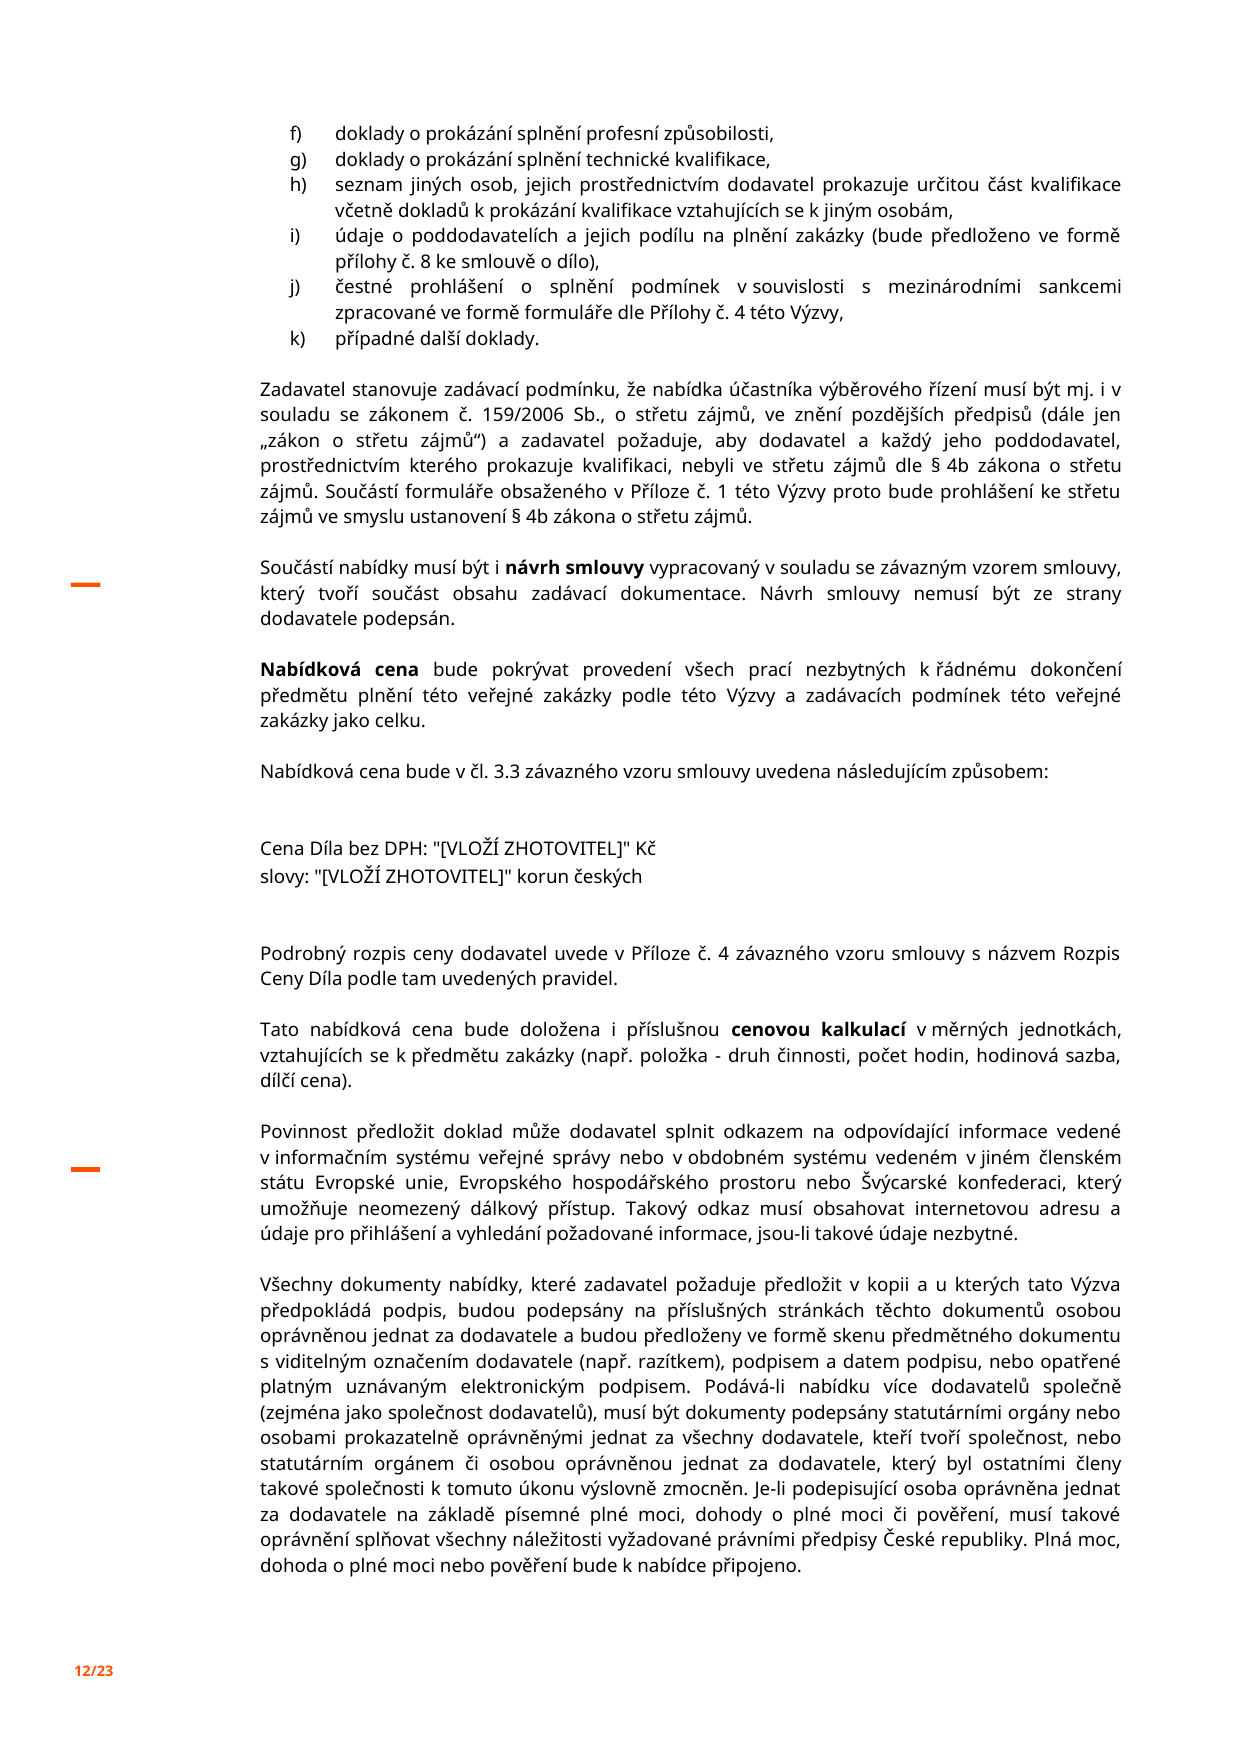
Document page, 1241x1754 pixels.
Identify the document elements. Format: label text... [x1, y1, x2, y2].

list údaje o poddodavatelích a jejich podílu na plnění zakázky (bude předloženo ve formě přílohy č. 8 ke smlouvě o dílo), [289, 223, 1122, 274]
text Povinnost předložit doklad může dodavatel splnit odkazem na odpovídající informace vedené v informačním systému veřejné správy nebo v obdobném systému vedeném v jiném členském státu Evropské unie, Evropského hospodářského prostoru nebo Švýcarské konfederaci, který umožňuje neomezený dálkový přístup. Takový odkaz musí obsahovat internetovou adresu a údaje pro přihlášení a vyhledání požadované informace, jsou-li takové údaje nezbytné. [260, 1118, 1122, 1246]
text Zadavatel stanovuje zadávací podmínku, že nabídka účastníka výběrového řízení musí být mj. i v souladu se zákonem č. 159/2006 Sb., o střetu zájmů, ve znění pozdějších předpisů (dále jen „zákon o střetu zájmů“) a zadavatel požaduje, aby dodavatel a každý jeho poddodavatel, prostřednictvím kterého prokazuje kvalifikaci, nebyli ve střetu zájmů dle § 4b zákona o střetu zájmů. Součástí formuláře obsaženého v Příloze č. 1 této Výzvy proto bude prohlášení ke střetu zájmů ve smyslu ustanovení § 4b zákona o střetu zájmů. [260, 376, 1122, 529]
list Cena Díla bez DPH: "[VLOŽÍ ZHOTOVITEL]" Kč [260, 835, 1122, 861]
list doklady o prokázání splnění technické kvalifikace, [289, 146, 1122, 172]
text Všechny dokumenty nabídky, které zadavatel požaduje předložit v kopii a u kterých tato Výzva předpokládá podpis, budou podepsány na příslušných stránkách těchto dokumentů osobou oprávněnou jednat za dodavatele a budou předloženy ve formě skenu předmětného dokumentu s viditelným označením dodavatele (např. razítkem), podpisem a datem podpisu, nebo opatřené platným uznávaným elektronickým podpisem. Podává-li nabídku více dodavatelů společně (zejména jako společnost dodavatelů), musí být dokumenty podepsány statutárními orgány nebo osobami prokazatelně oprávněnými jednat za všechny dodavatele, kteří tvoří společnost, nebo statutárním orgánem či osobou oprávněnou jednat za dodavatele, který byl ostatními členy takové společnosti k tomuto úkonu výslovně zmocněn. Je-li podepisující osoba oprávněna jednat za dodavatele na základě písemné plné moci, dohody o plné moci či pověření, musí takové oprávnění splňovat všechny náležitosti vyžadované právními předpisy České republiky. Plná moc, dohoda o plné moci nebo pověření bude k nabídce připojeno. [260, 1272, 1122, 1578]
text slovy: "[VLOŽÍ ZHOTOVITEL]" korun českých [260, 863, 1122, 889]
text Podrobný rozpis ceny dodavatel uvede v Příloze č. 4 závazného vzoru smlouvy s názvem Rozpis Ceny Díla podle tam uvedených pravidel. [260, 940, 1122, 991]
list doklady o prokázání splnění profesní způsobilosti, [289, 121, 1122, 146]
list případné další doklady. [289, 325, 1122, 350]
text Nabídková cena bude v čl. 3.3 závazného vzoru smlouvy uvedena následujícím způsobem: [216, 759, 1122, 784]
list čestné prohlášení o splnění podmínek v souvislosti s mezinárodními sankcemi zpracované ve formě formuláře dle Přílohy č. 4 této Výzvy, [289, 274, 1122, 325]
text Nabídková cena bude pokrývat provedení všech prací nezbytných k řádnému dokončení předmětu plnění této veřejné zakázky podle této Výzvy a zadávacích podmínek této veřejné zakázky jako celku. [260, 657, 1122, 733]
text Tato nabídková cena bude doložena i příslušnou cenovou kalkulací v měrných jednotkách, vztahujících se k předmětu zakázky (např. položka - druh činnosti, počet hodin, hodinová sazba, dílčí cena). [260, 1016, 1122, 1093]
text Součástí nabídky musí být i návrh smlouvy vypracovaný v souladu se závazným vzorem smlouvy, který tvoří součást obsahu zadávací dokumentace. Návrh smlouvy nemusí být ze strany dodavatele podepsán. [260, 554, 1122, 631]
list seznam jiných osob, jejich prostřednictvím dodavatel prokazuje určitou část kvalifikace včetně dokladů k prokázání kvalifikace vztahujících se k jiným osobám, [289, 172, 1122, 223]
